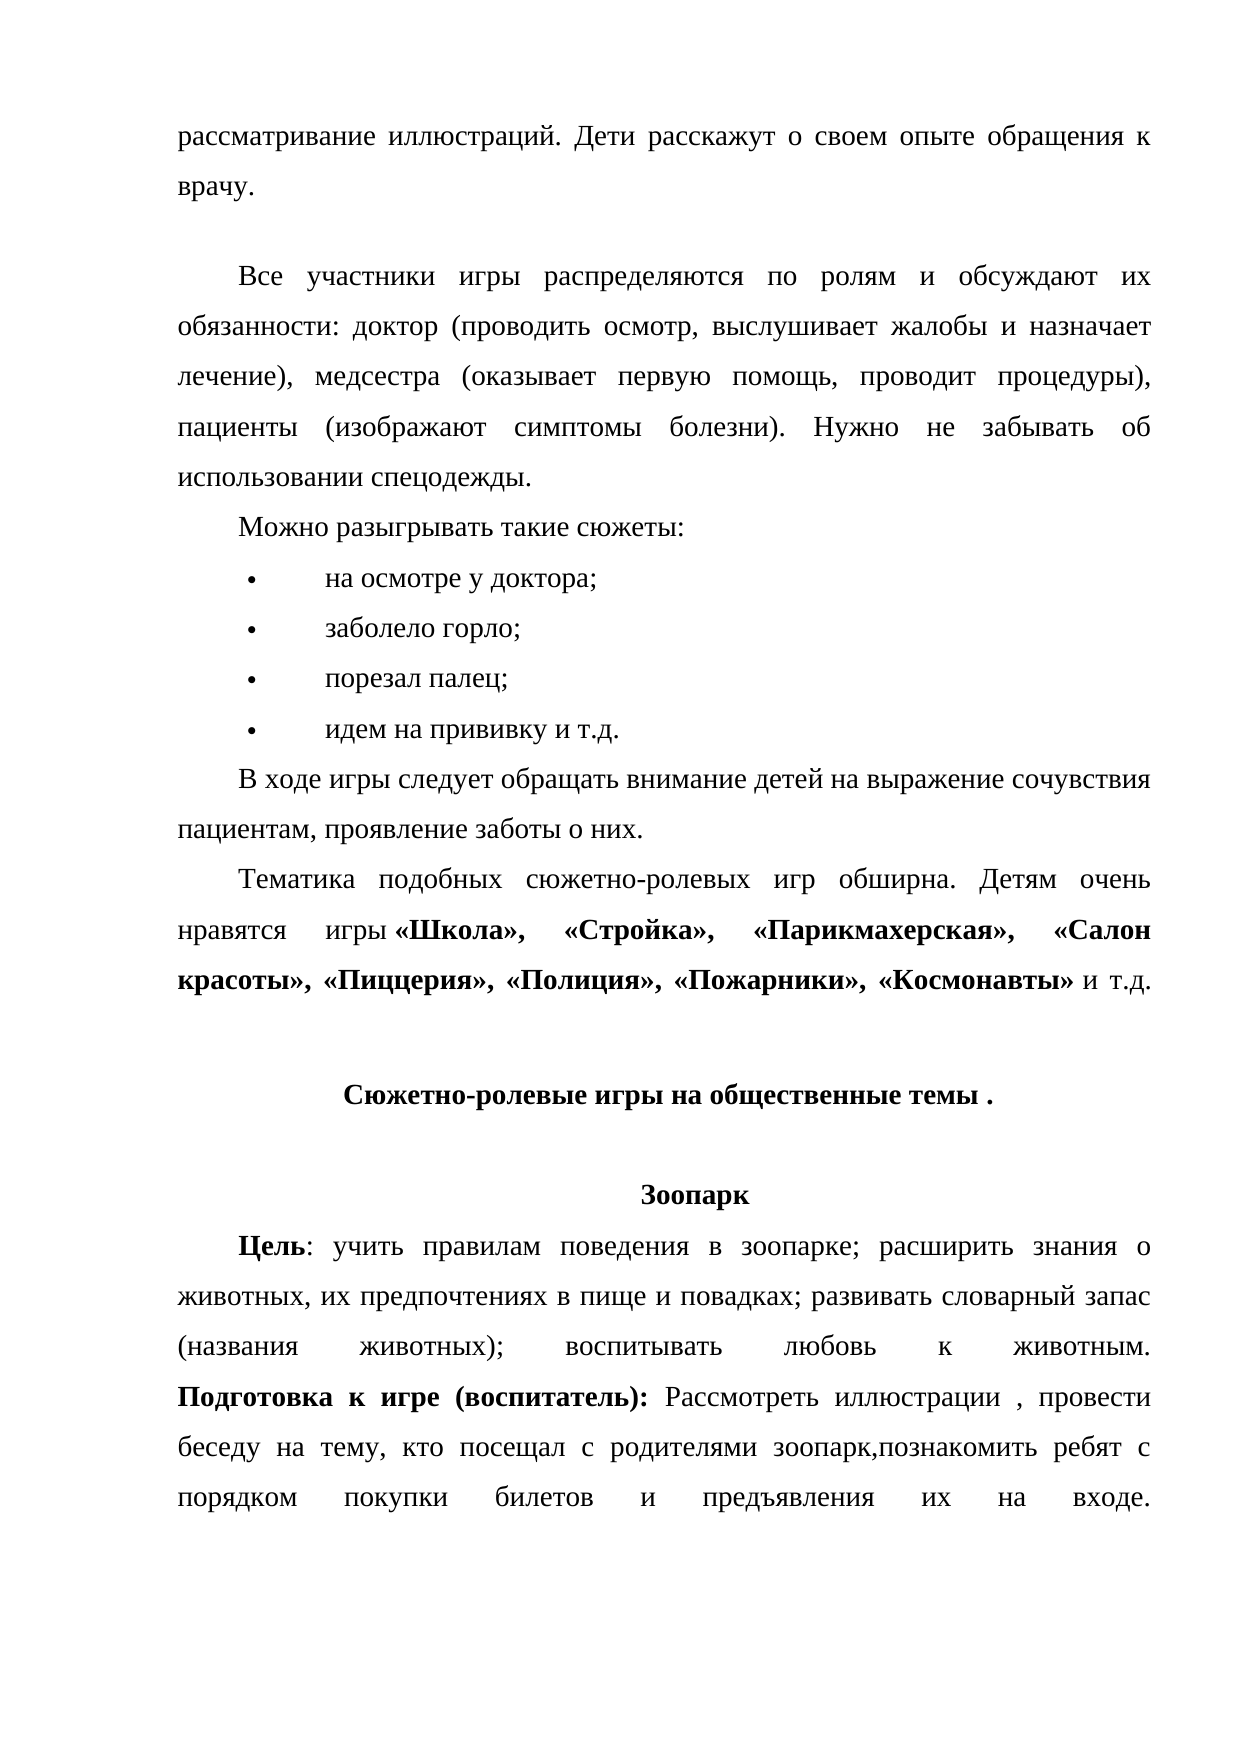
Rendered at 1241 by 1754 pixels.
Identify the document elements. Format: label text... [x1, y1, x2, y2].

list заболело горло; [187, 610, 1152, 644]
list порезал палец; [187, 660, 1152, 694]
text Сюжетно-ролевые игры на общественные темы . [177, 1077, 1152, 1161]
text Можно разыгрывать такие сюжеты: [177, 509, 1152, 543]
text Все участники игры распределяются по ролям и обсуждают их обязанности: доктор (проводить осмотр, выслушивает жалобы и назначает лечение), медсестра (оказывает первую помощь, проводит процедуры), пациенты (изображают симптомы болезни). Нужно не забывать об использовании спецодежды. [177, 258, 1152, 493]
list на осмотре у доктора; [187, 560, 1152, 593]
text Зоопарк [177, 1177, 1152, 1211]
text Тематика подобных сюжетно-ролевых игр обширна. Детям очень нравятся игры «Школа», «Стройка», «Парикмахерская», «Салон красоты», «Пиццерия», «Полиция», «Пожарники», «Космонавты» и т.д. [177, 862, 1152, 1038]
list идем на прививку и т.д. [187, 711, 1152, 744]
text В ходе игры следует обращать внимание детей на выражение сочувствия пациентам, проявление заботы о них. [177, 761, 1152, 845]
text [177, 118, 1152, 244]
text Цель: учить правилам поведения в зоопарке; расширить знания о животных, их предпочтениях в пище и повадках; развивать словарный запас (названия животных); воспитывать любовь к животным. Подготовка к игре (воспитатель): Рассмотреть иллюстрации , провести беседу на тему, кто посещал с родителями зоопарк,познакомить ребят с порядком покупки билетов и предъявления их на входе. [177, 1228, 1152, 1555]
